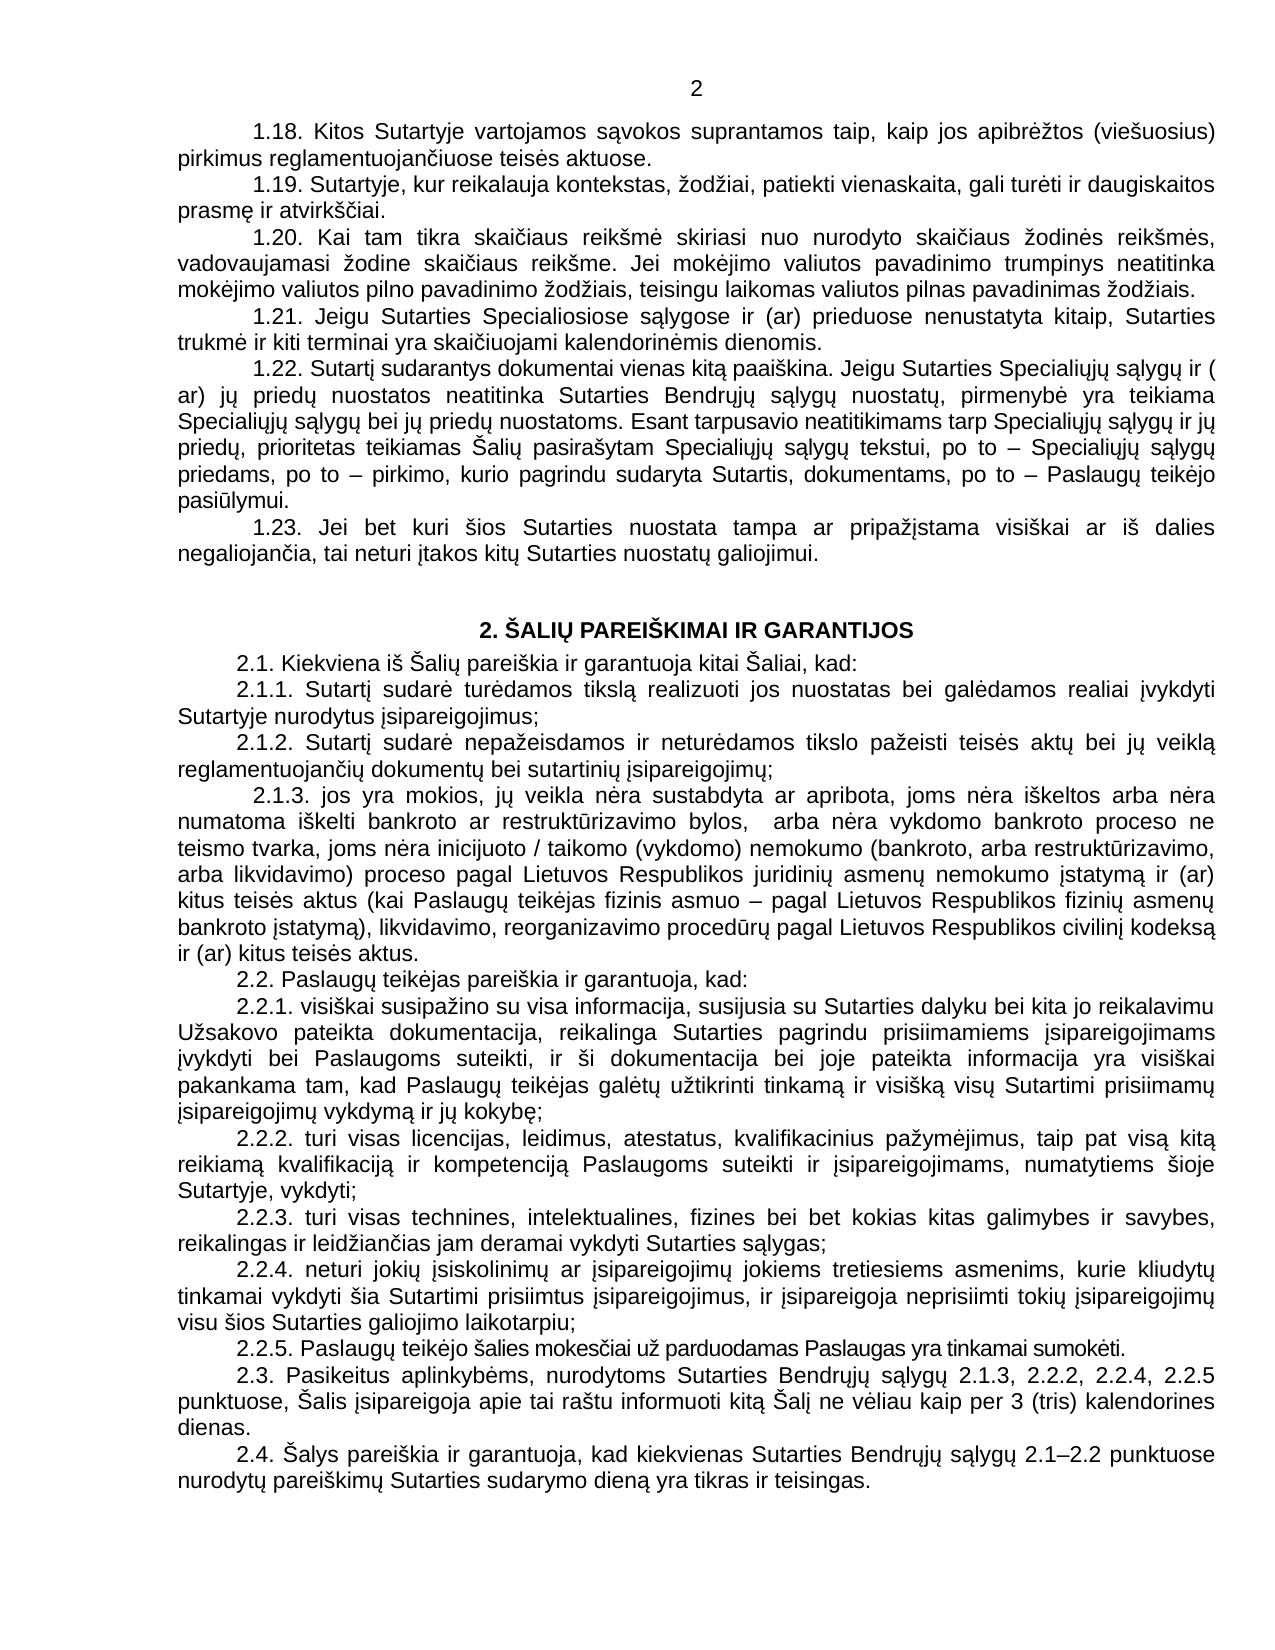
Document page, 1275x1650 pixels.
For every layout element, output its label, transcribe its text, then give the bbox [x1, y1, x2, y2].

text 2.1.1. Sutartį sudarė turėdamos tikslą realizuoti jos nuostatas bei galėdamos realiai įvykdyti Sutartyje nurodytus įsipareigojimus; [177, 676, 1216, 729]
text 2.2.5. Paslaugų teikėjo šalies mokesčiai už parduodamas Paslaugas yra tinkamai sumokėti. [177, 1335, 1216, 1362]
text 1.20. Kai tam tikra skaičiaus reikšmė skiriasi nuo nurodyto skaičiaus žodinės reikšmės, vadovaujamasi žodine skaičiaus reikšme. Jei mokėjimo valiutos pavadinimo trumpinys neatitinka mokėjimo valiutos pilno pavadinimo žodžiais, teisingu laikomas valiutos pilnas pavadinimas žodžiais. [177, 223, 1216, 303]
text 2.2.1. visiškai susipažino su visa informacija, susijusia su Sutarties dalyku bei kita jo reikalavimu Užsakovo pateikta dokumentacija, reikalinga Sutarties pagrindu prisiimamiems įsipareigojimams įvykdyti bei Paslaugoms suteikti, ir ši dokumentacija bei joje pateikta informacija yra visiškai pakankama tam, kad Paslaugų teikėjas galėtų užtikrinti tinkamą ir visišką visų Sutartimi prisiimamų įsipareigojimų vykdymą ir jų kokybę; [177, 993, 1216, 1124]
text 2.2. Paslaugų teikėjas pareiškia ir garantuoja, kad: [177, 966, 1216, 993]
title 2. ŠALIŲ PAREIŠKIMAI IR GARANTIJOS [177, 617, 1216, 644]
text 1.21. Jeigu Sutarties Specialiosiose sąlygose ir (ar) prieduose nenustatyta kitaip, Sutarties trukmė ir kiti terminai yra skaičiuojami kalendorinėmis dienomis. [177, 303, 1216, 355]
text 2.2.4. neturi jokių įsiskolinimų ar įsipareigojimų jokiems tretiesiems asmenims, kurie kliudytų tinkamai vykdyti šia Sutartimi prisiimtus įsipareigojimus, ir įsipareigoja neprisiimti tokių įsipareigojimų visu šios Sutarties galiojimo laikotarpiu; [177, 1256, 1216, 1335]
text 2.1.3. jos yra mokios, jų veikla nėra sustabdyta ar apribota, joms nėra iškeltos arba nėra numatoma iškelti bankroto ar restruktūrizavimo bylos, arba nėra vykdomo bankroto proceso ne teismo tvarka, joms nėra inicijuoto / taikomo (vykdomo) nemokumo (bankroto, arba restruktūrizavimo, arba likvidavimo) proceso pagal Lietuvos Respublikos juridinių asmenų nemokumo įstatymą ir (ar) kitus teisės aktus (kai Paslaugų teikėjas fizinis asmuo – pagal Lietuvos Respublikos fizinių asmenų bankroto įstatymą), likvidavimo, reorganizavimo procedūrų pagal Lietuvos Respublikos civilinį kodeksą ir (ar) kitus teisės aktus. [177, 782, 1216, 966]
text 2.1. Kiekviena iš Šalių pareiškia ir garantuoja kitai Šaliai, kad: [177, 650, 1216, 676]
text 1.18. Kitos Sutartyje vartojamos sąvokos suprantamos taip, kaip jos apibrėžtos (viešuosius) pirkimus reglamentuojančiuose teisės aktuose. [177, 118, 1216, 171]
text 2.1.2. Sutartį sudarė nepažeisdamos ir neturėdamos tikslo pažeisti teisės aktų bei jų veiklą reglamentuojančių dokumentų bei sutartinių įsipareigojimų; [177, 729, 1216, 782]
text 2.2.3. turi visas technines, intelektualines, fizines bei bet kokias kitas galimybes ir savybes, reikalingas ir leidžiančias jam deramai vykdyti Sutarties sąlygas; [177, 1203, 1216, 1256]
text 2.4. Šalys pareiškia ir garantuoja, kad kiekvienas Sutarties Bendrųjų sąlygų 2.1–2.2 punktuose nurodytų pareiškimų Sutarties sudarymo dieną yra tikras ir teisingas. [177, 1441, 1216, 1493]
text 1.19. Sutartyje, kur reikalauja kontekstas, žodžiai, patiekti vienaskaita, gali turėti ir daugiskaitos prasmę ir atvirkščiai. [177, 171, 1216, 223]
text 2.2.2. turi visas licencijas, leidimus, atestatus, kvalifikacinius pažymėjimus, taip pat visą kitą reikiamą kvalifikaciją ir kompetenciją Paslaugoms suteikti ir įsipareigojimams, numatytiems šioje Sutartyje, vykdyti; [177, 1124, 1216, 1203]
text 1.23. Jei bet kuri šios Sutarties nuostata tampa ar pripažįstama visiškai ar iš dalies negaliojančia, tai neturi įtakos kitų Sutarties nuostatų galiojimui. [177, 513, 1216, 566]
text 1.22. Sutartį sudarantys dokumentai vienas kitą paaiškina. Jeigu Sutarties Specialiųjų sąlygų ir ( ar) jų priedų nuostatos neatitinka Sutarties Bendrųjų sąlygų nuostatų, pirmenybė yra teikiama Specialiųjų sąlygų bei jų priedų nuostatoms. Esant tarpusavio neatitikimams tarp Specialiųjų sąlygų ir jų priedų, prioritetas teikiamas Šalių pasirašytam Specialiųjų sąlygų tekstui, po to – Specialiųjų sąlygų priedams, po to – pirkimo, kurio pagrindu sudaryta Sutartis, dokumentams, po to – Paslaugų teikėjo pasiūlymui. [177, 355, 1216, 513]
text 2.3. Pasikeitus aplinkybėms, nurodytoms Sutarties Bendrųjų sąlygų 2.1.3, 2.2.2, 2.2.4, 2.2.5 punktuose, Šalis įsipareigoja apie tai raštu informuoti kitą Šalį ne vėliau kaip per 3 (tris) kalendorines dienas. [177, 1362, 1216, 1441]
